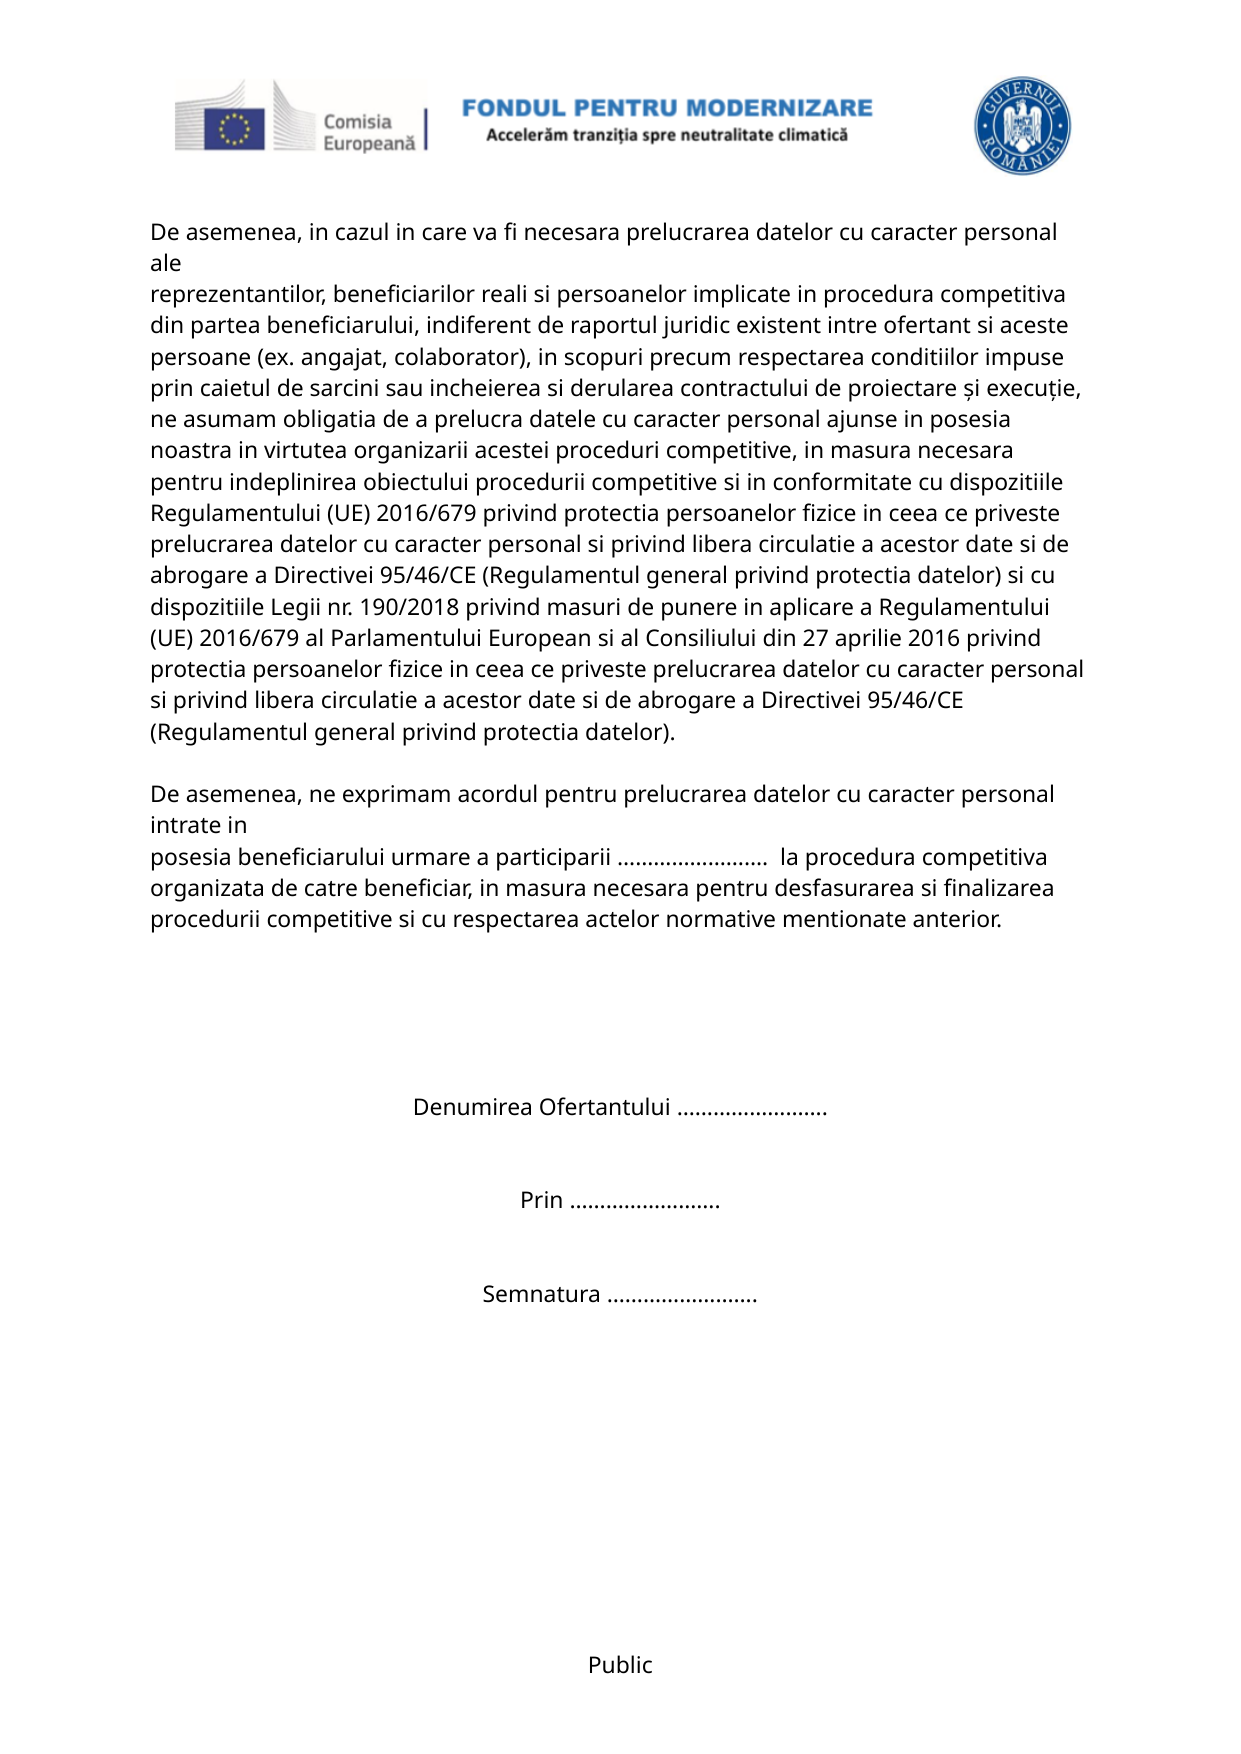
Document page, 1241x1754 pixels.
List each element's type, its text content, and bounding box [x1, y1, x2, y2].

text posesia beneficiarului urmare a participarii ……………………. la procedura competitiva organizata de catre beneficiar, in masura necesara pentru desfasurarea si finalizarea procedurii competitive si cu respectarea actelor normative mentionate anterior. [150, 841, 1090, 934]
text Semnatura ……………………. [150, 1278, 1090, 1309]
text reprezentantilor, beneficiarilor reali si persoanelor implicate in procedura competitiva din partea beneficiarului, indiferent de raportul juridic existent intre ofertant si aceste persoane (ex. angajat, colaborator), in scopuri precum respectarea conditiilor impuse prin caietul de sarcini sau incheierea si derularea contractului de proiectare și execuție, ne asumam obligatia de a prelucra datele cu caracter personal ajunse in posesia noastra in virtutea organizarii acestei proceduri competitive, in masura necesara pentru indeplinirea obiectului procedurii competitive si in conformitate cu dispozitiile Regulamentului (UE) 2016/679 privind protectia persoanelor fizice in ceea ce priveste prelucrarea datelor cu caracter personal si privind libera circulatie a acestor date si de abrogare a Directivei 95/46/CE (Regulamentul general privind protectia datelor) si cu dispozitiile Legii nr. 190/2018 privind masuri de punere in aplicare a Regulamentului (UE) 2016/679 al Parlamentului European si al Consiliului din 27 aprilie 2016 privind protectia persoanelor fizice in ceea ce priveste prelucrarea datelor cu caracter personal si privind libera circulatie a acestor date si de abrogare a Directivei 95/46/CE (Regulamentul general privind protectia datelor). [150, 278, 1090, 747]
text Denumirea Ofertantului ……………………. [150, 1091, 1090, 1122]
text De asemenea, ne exprimam acordul pentru prelucrarea datelor cu caracter personal intrate in [150, 778, 1090, 841]
text De asemenea, in cazul in care va fi necesara prelucrarea datelor cu caracter personal ale [150, 216, 1090, 278]
text Prin ……………………. [150, 1184, 1090, 1216]
picture [150, 73, 1091, 185]
